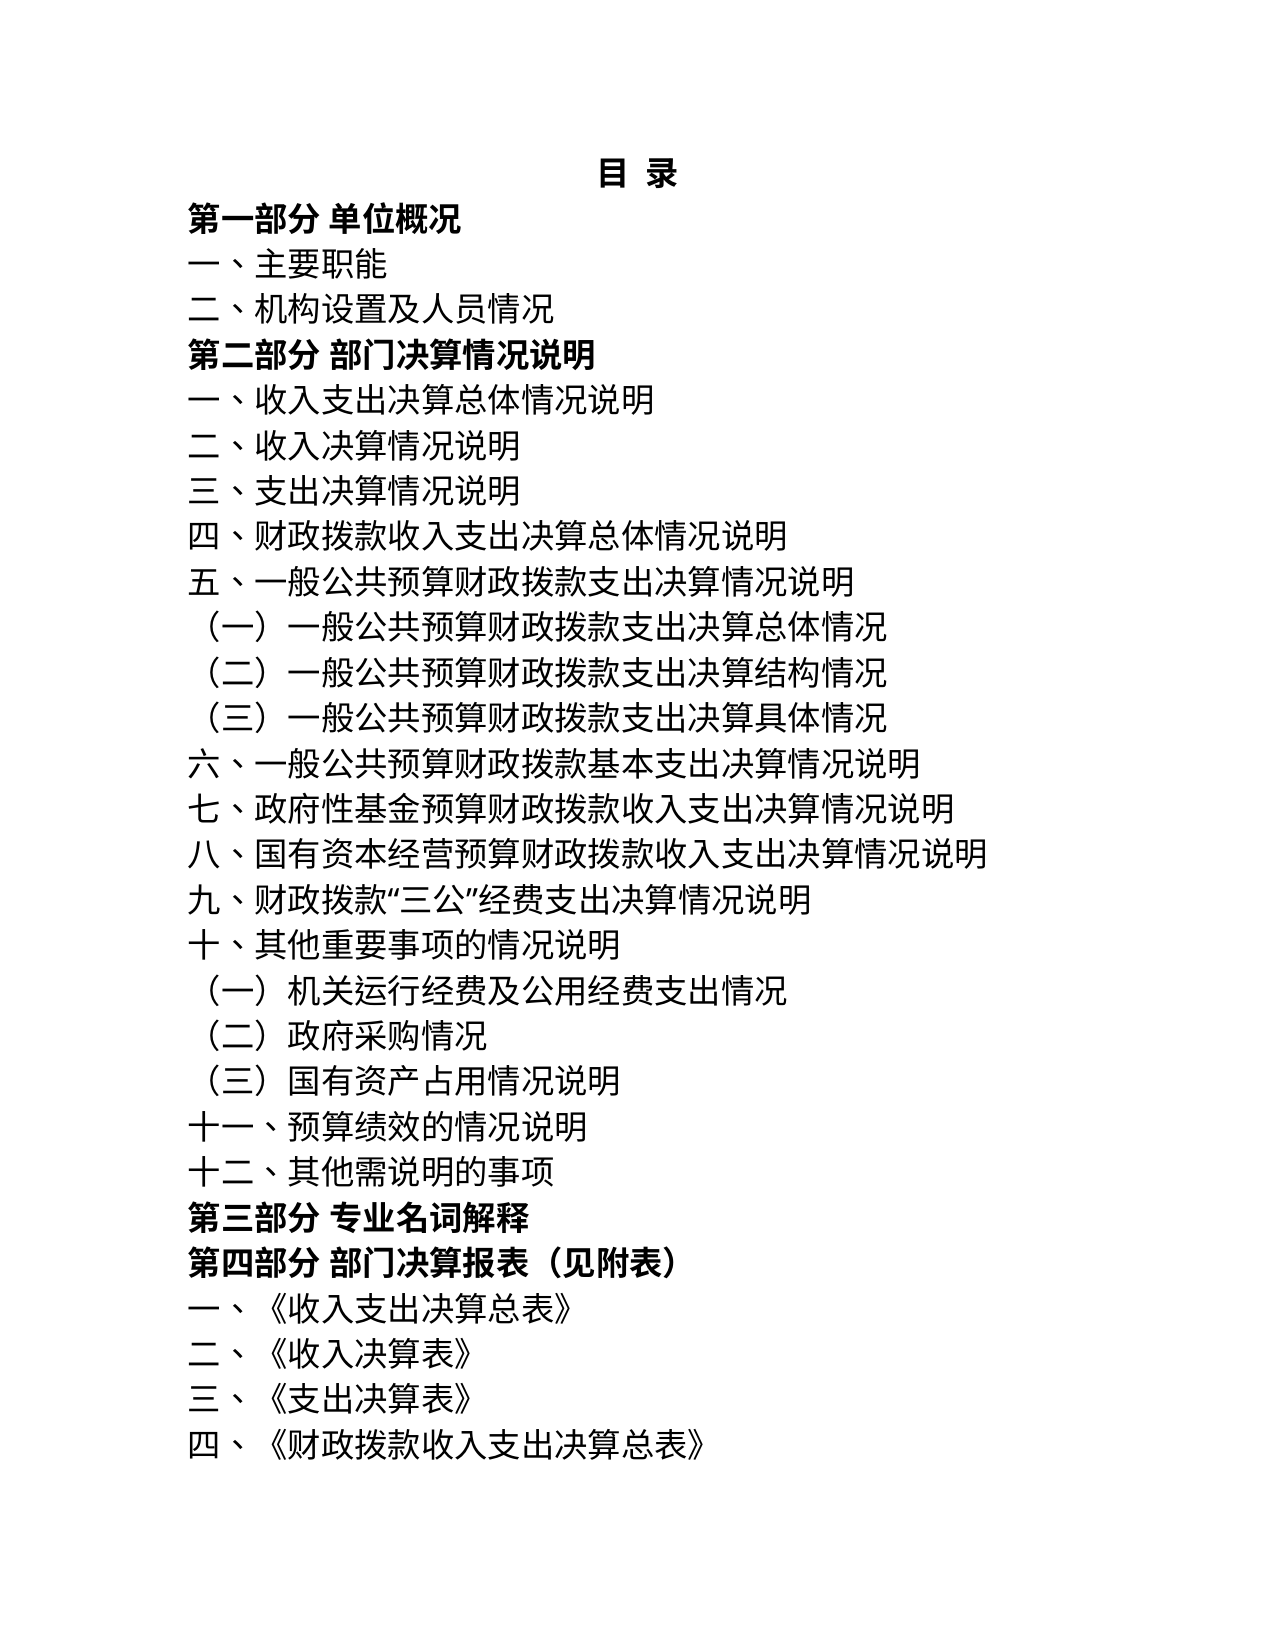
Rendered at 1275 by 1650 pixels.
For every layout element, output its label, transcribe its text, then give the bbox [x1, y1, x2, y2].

text 二、《收入决算表》 [187, 1331, 1087, 1376]
text 五、一般公共预算财政拨款支出决算情况说明 [187, 559, 1087, 604]
text 八、国有资本经营预算财政拨款收入支出决算情况说明 [187, 831, 1087, 877]
text ​六、一般公共预算财政拨款基本支出决算情况说明 [187, 740, 1087, 786]
text 九、财政拨款“三公”经费支出决算情况说明 [187, 877, 1087, 922]
text （二）一般公共预算财政拨款支出决算结构情况 [187, 649, 1087, 695]
text 一、《收入支出决算总表》 [187, 1285, 1087, 1331]
text （一）一般公共预算财政拨款支出决算总体情况 [187, 604, 1087, 649]
text 七、政府性基金预算财政拨款收入支出决算情况说明 [187, 786, 1087, 831]
text 目 录 [187, 150, 1087, 195]
text 三、《支出决算表》 [187, 1376, 1087, 1422]
text 一、收入支出决算总体情况说明 [187, 377, 1087, 422]
text 第二部分 部门决算情况说明 [187, 332, 1087, 377]
text 第三部分 专业名词解释 [187, 1194, 1087, 1240]
text 第四部分 部门决算报表（见附表） [187, 1240, 1087, 1285]
text 二、机构设置及人员情况 [187, 286, 1087, 332]
text 十二、其他需说明的事项 [187, 1149, 1087, 1194]
text 四、《财政拨款收入支出决算总表》 [187, 1422, 1087, 1467]
text 四、财政拨款收入支出决算总体情况说明 [187, 513, 1087, 559]
text 三、支出决算情况说明 [187, 468, 1087, 513]
text 二、收入决算情况说明 [187, 422, 1087, 468]
text 十一、预算绩效的情况说明 [187, 1104, 1087, 1149]
text （三）一般公共预算财政拨款支出决算具体情况 [187, 695, 1087, 740]
text 第一部分 单位概况 [187, 195, 1087, 241]
text （三）国有资产占用情况说明 [187, 1058, 1087, 1104]
text ​十、其他重要事项的情况说明 [187, 922, 1087, 967]
text （二）政府采购情况 [187, 1013, 1087, 1058]
text （一）机关运行经费及公用经费支出情况 [187, 967, 1087, 1013]
text 一、主要职能 [187, 241, 1087, 286]
